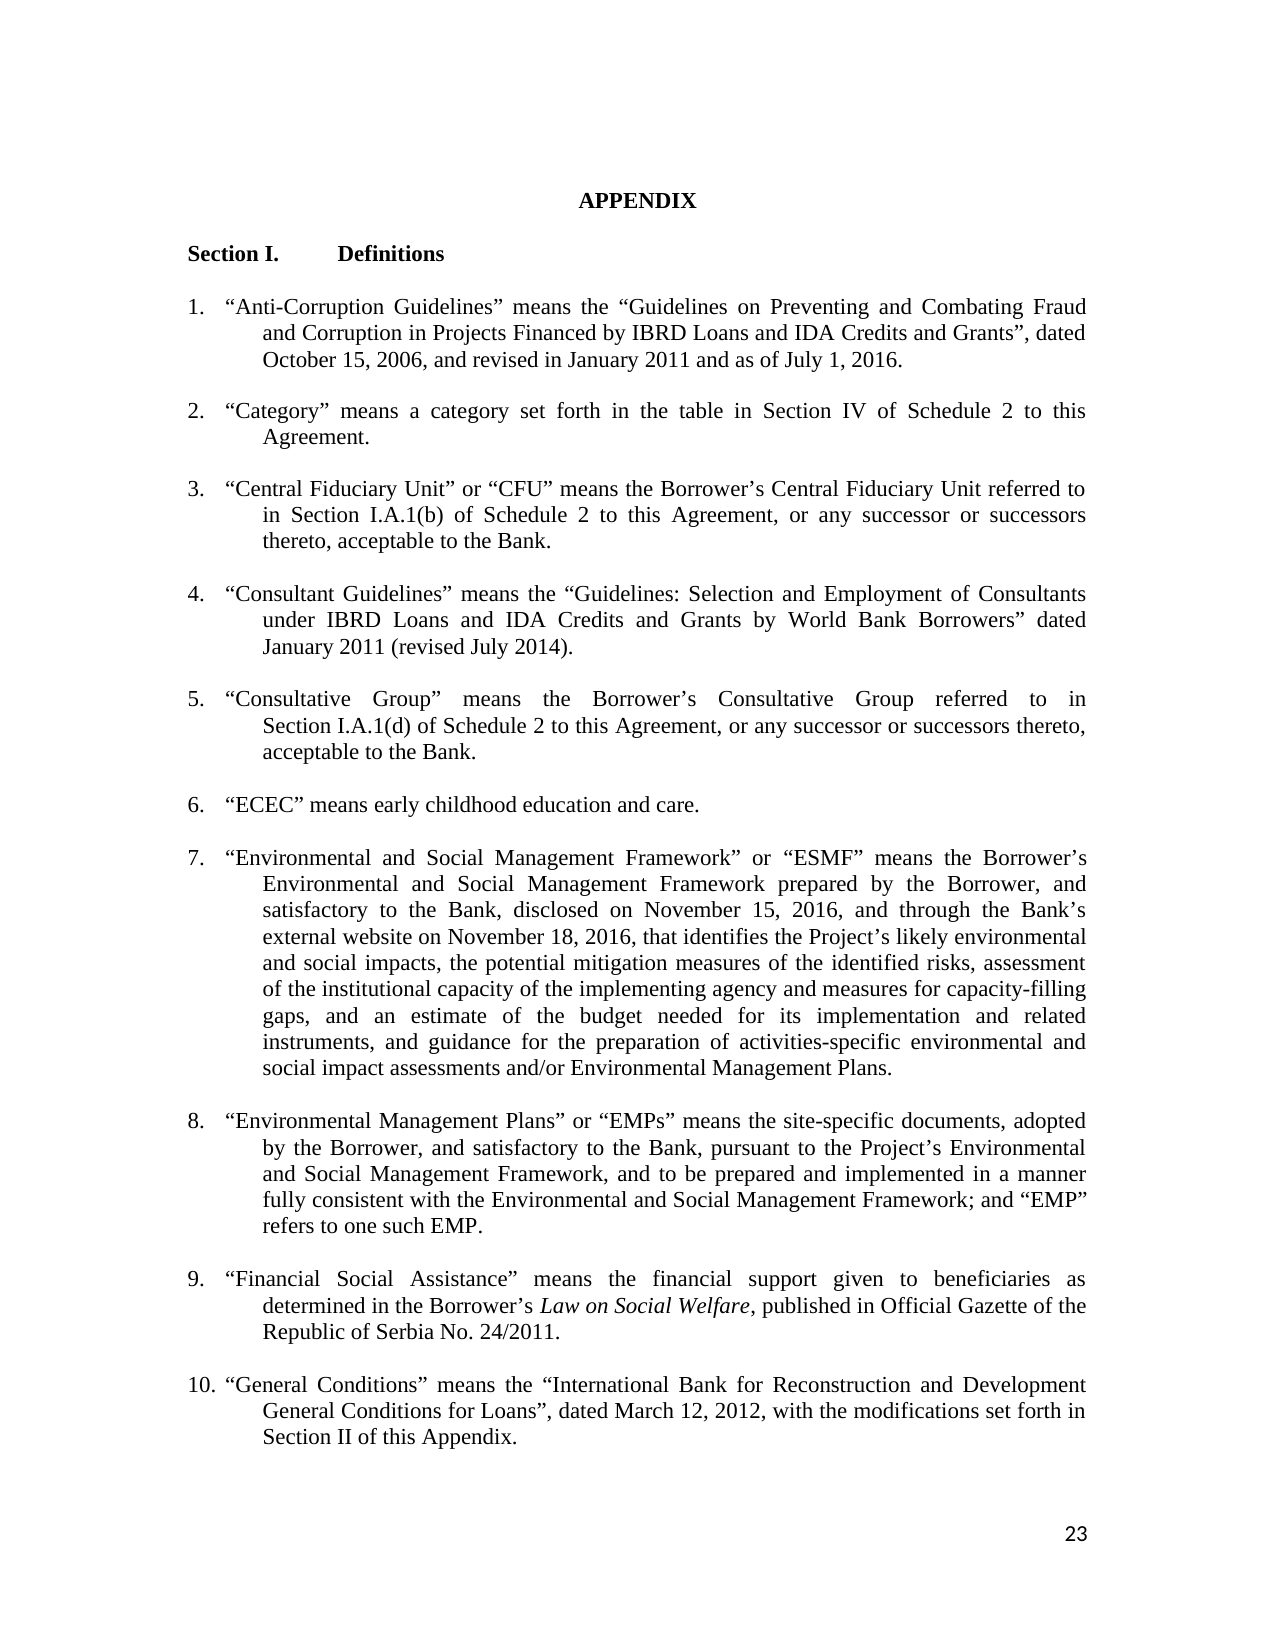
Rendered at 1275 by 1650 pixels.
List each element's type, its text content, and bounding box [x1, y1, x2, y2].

list “Environmental and Social Management Framework” or “ESMF” means the Borrower’s Environmental and Social Management Framework prepared by the Borrower, and satisfactory to the Bank, disclosed on November 15, 2016, and through the Bank’s external website on November 18, 2016, that identifies the Project’s likely environmental and social impacts, the potential mitigation measures of the identified risks, assessment of the institutional capacity of the implementing agency and measures for capacity-filling gaps, and an estimate of the budget needed for its implementation and related instruments, and guidance for the preparation of activities-specific environmental and social impact assessments and/or Environmental Management Plans. [187, 844, 1087, 1081]
text APPENDIX [187, 187, 1087, 214]
list “Central Fiduciary Unit” or “CFU” means the Borrower’s Central Fiduciary Unit referred to in Section I.A.1(b) of Schedule 2 to this Agreement, or any successor or successors thereto, acceptable to the Bank. [187, 475, 1087, 554]
list “Anti-Corruption Guidelines” means the “Guidelines on Preventing and Combating Fraud and Corruption in Projects Financed by IBRD Loans and IDA Credits and Grants”, dated October 15, 2006, and revised in January 2011 and as of July 1, 2016. [187, 293, 1087, 372]
list “Consultant Guidelines” means the “Guidelines: Selection and Employment of Consultants under IBRD Loans and IDA Credits and Grants by World Bank Borrowers” dated January 2011 (revised July 2014). [187, 580, 1087, 659]
list “Environmental Management Plans” or “EMPs” means the site-specific documents, adopted by the Borrower, and satisfactory to the Bank, pursuant to the Project’s Environmental and Social Management Framework, and to be prepared and implemented in a manner fully consistent with the Environmental and Social Management Framework; and “EMP” refers to one such EMP. [187, 1107, 1087, 1239]
list “Category” means a category set forth in the table in Section IV of Schedule 2 to this Agreement. [187, 397, 1087, 450]
list “Consultative Group” means the Borrower’s Consultative Group referred to in Section I.A.1(d) of Schedule 2 to this Agreement, or any successor or successors thereto, acceptable to the Bank. [187, 686, 1087, 764]
list “ECEC” means early childhood education and care. [187, 791, 1087, 817]
list “General Conditions” means the “International Bank for Reconstruction and Development General Conditions for Loans”, dated March 12, 2012, with the modifications set forth in Section II of this Appendix. [187, 1371, 1087, 1450]
text Section I. Definitions [187, 240, 1087, 267]
list “Financial Social Assistance” means the financial support given to beneficiaries as determined in the Borrower’s Law on Social Welfare, published in Official Gazette of the Republic of Serbia No. 24/2011. [187, 1265, 1087, 1344]
